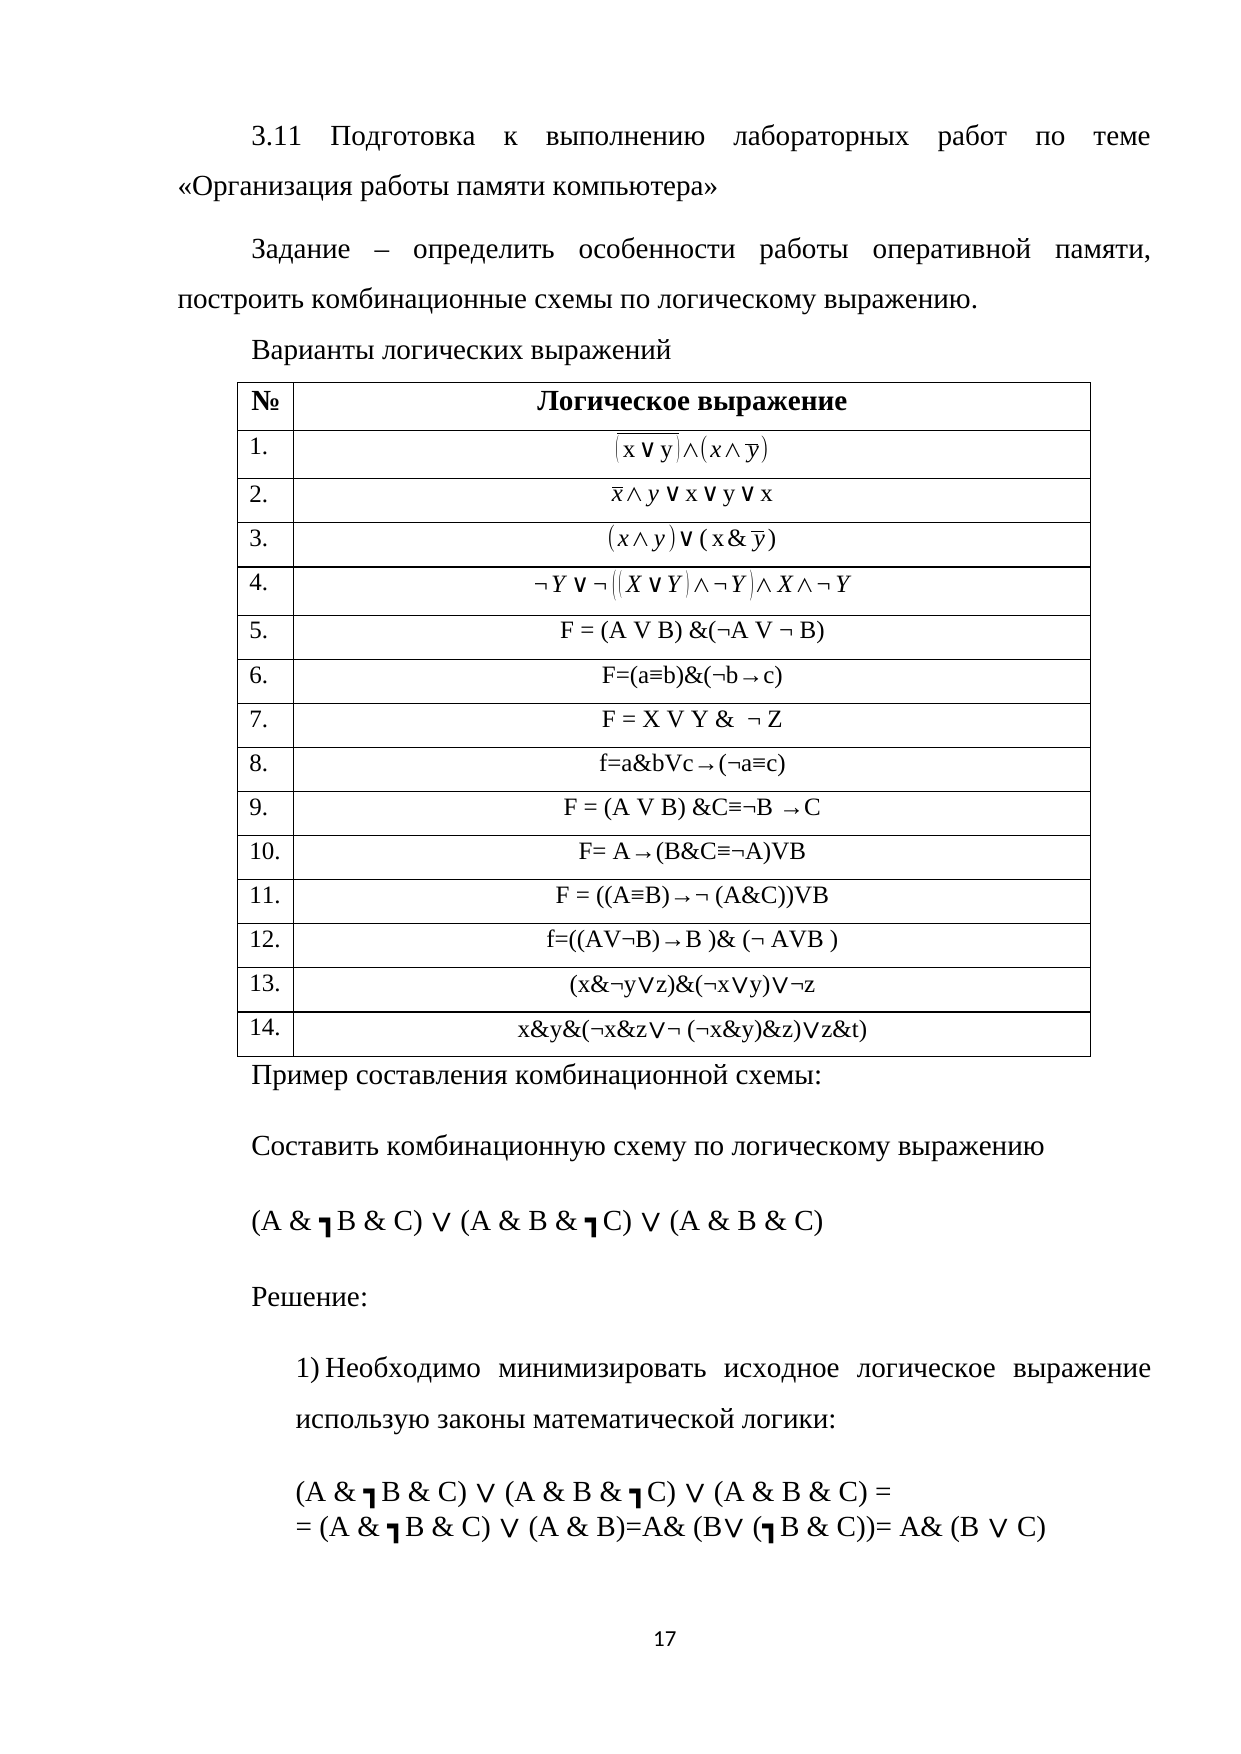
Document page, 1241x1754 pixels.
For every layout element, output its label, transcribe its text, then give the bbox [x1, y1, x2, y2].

table_cell f=((AV¬B)→B )& (¬ AVB ) [294, 924, 1090, 967]
text Решение: [177, 1279, 1152, 1313]
list Необходимо минимизировать исходное логическое выражение использую законы математической логики: [295, 1351, 1152, 1434]
table_cell [238, 431, 293, 478]
table_cell F = (A V B) &C≡¬B →C [294, 792, 1090, 835]
table_cell F = ((A≡B)→¬ (A&C))VB [294, 880, 1090, 923]
table_cell F= A→(B&C≡¬A)VB [294, 836, 1090, 879]
subtitle 3.11 Подготовка к выполнению лабораторных работ по теме «Организация работы памяти компьютера» [177, 118, 1152, 202]
table_cell (x&¬y∨z)&(¬x∨y)∨¬z [294, 968, 1090, 1011]
table_cell x&y&(¬x&z∨¬ (¬x&y)&z)∨z&t) [294, 1013, 1090, 1056]
table_cell [238, 792, 293, 835]
text = (A & ┓B & C) ∨ (A & B)=A& (B∨ (┓B & C))= A& (B ∨ C) [295, 1507, 1152, 1542]
table_cell [294, 568, 1090, 614]
table_cell F = (A V B) &(¬A V ¬ B) [294, 616, 1090, 659]
text (A & ┓B & C) ∨ (A & B & ┓C) ∨ (A & B & C) = [295, 1472, 1152, 1507]
list Задание – определить особенности работы оперативной памяти, построить комбинационные схемы по логическому выражению. [177, 231, 1152, 315]
list Варианты логических выражений [177, 332, 1152, 365]
table_cell [294, 523, 1090, 566]
text (A & ┓B & C) ∨ (A & B & ┓C) ∨ (A & B & C) [177, 1199, 1152, 1239]
table_cell [238, 704, 293, 747]
table_cell [238, 748, 293, 791]
table_cell [238, 523, 293, 566]
table_cell [238, 568, 293, 614]
table_cell f=a&bVc→(¬a≡c) [294, 748, 1090, 791]
table_header № [238, 383, 293, 430]
table_cell [294, 431, 1090, 478]
table_cell [238, 924, 293, 967]
table_cell F=(a≡b)&(¬b→c) [294, 660, 1090, 703]
table_cell F = X V Y & ¬ Z [294, 704, 1090, 747]
text Составить комбинационную схему по логическому выражению [177, 1128, 1152, 1162]
table_cell [238, 1013, 293, 1056]
table_cell [238, 836, 293, 879]
table_header Логическое выражение [294, 383, 1090, 430]
text Пример составления комбинационной схемы: [177, 1057, 1152, 1090]
table_cell [238, 968, 293, 1011]
table_cell [238, 616, 293, 659]
table_cell [238, 880, 293, 923]
table_cell [294, 479, 1090, 522]
table_cell [238, 479, 293, 522]
table_cell [238, 660, 293, 703]
